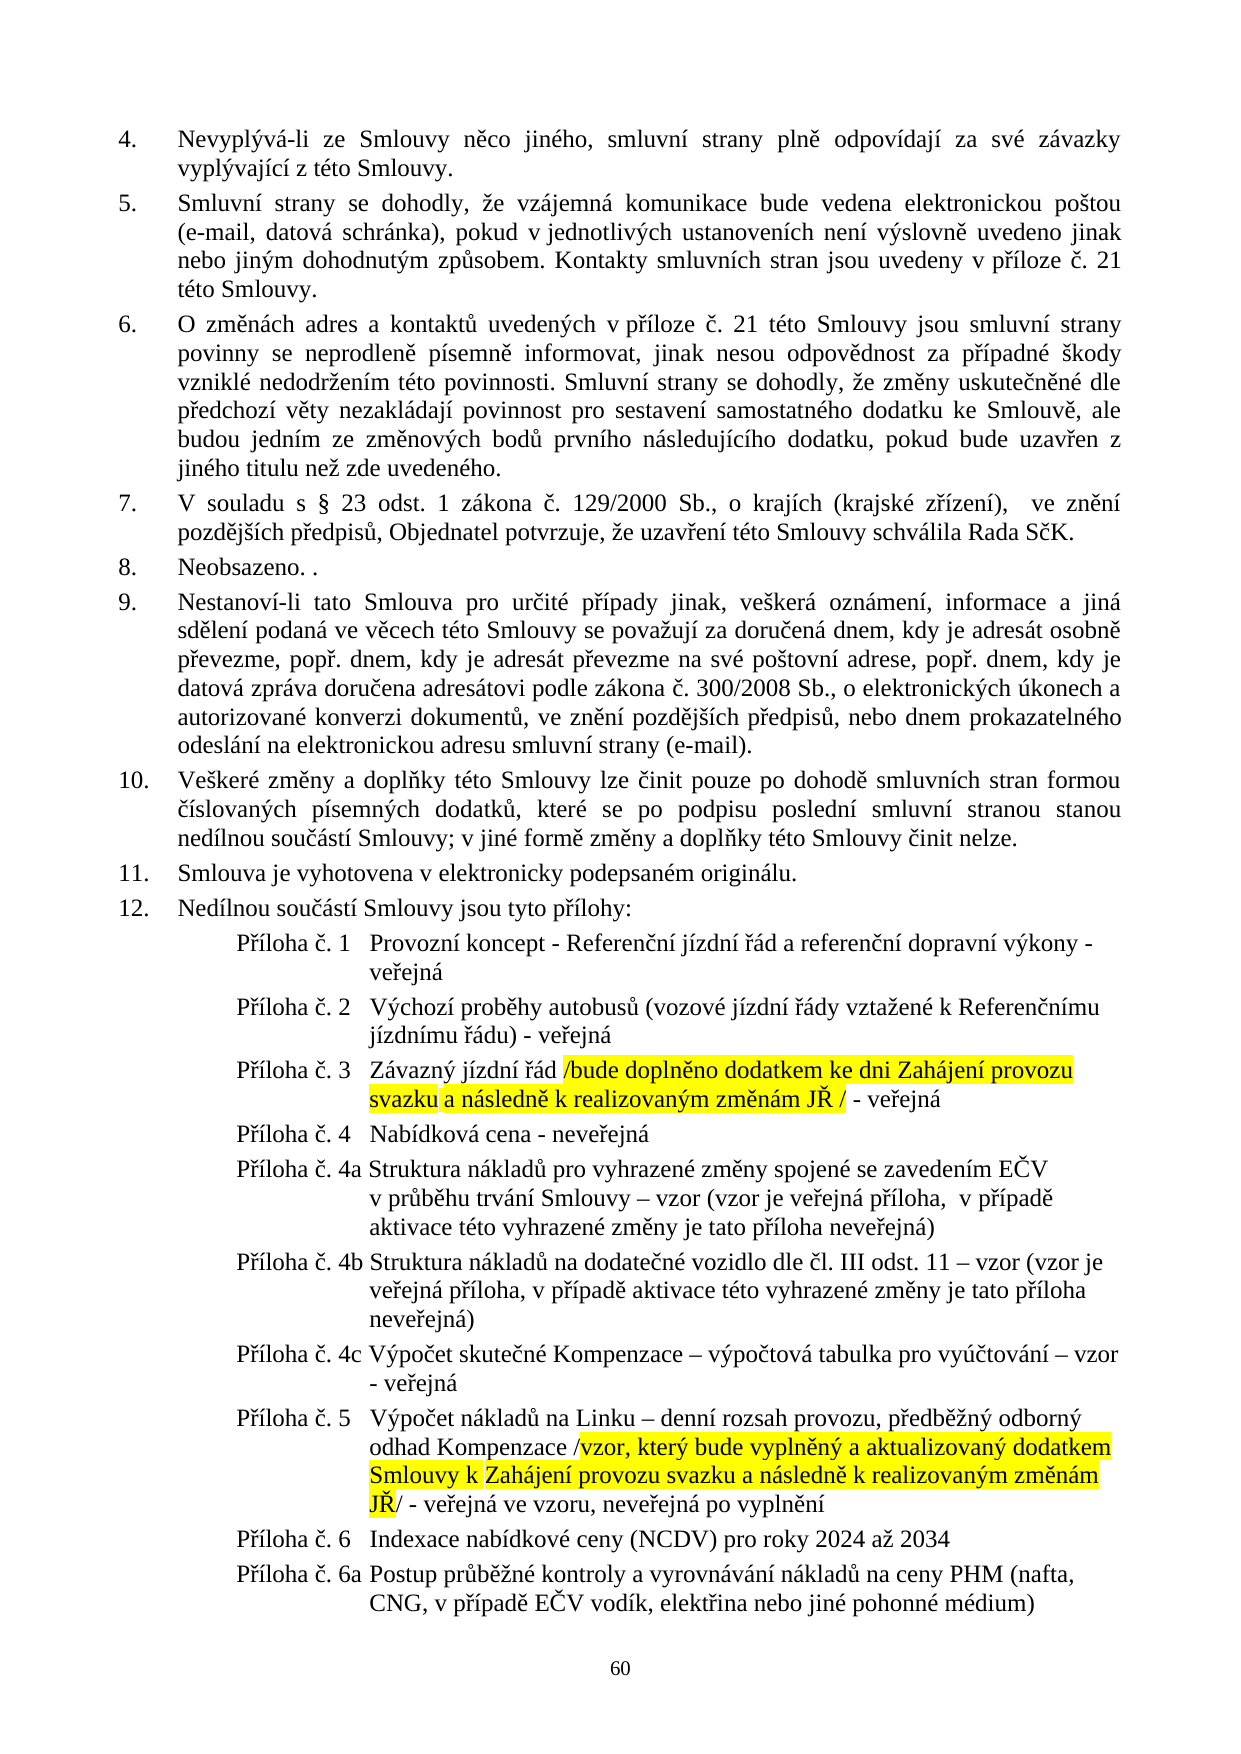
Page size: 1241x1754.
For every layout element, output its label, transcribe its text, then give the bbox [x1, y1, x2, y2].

text Příloha č. 5 Výpočet nákladů na Linku – denní rozsah provozu, předběžný odborný odhad Kompenzace /vzor, který bude vyplněný a aktualizovaný dodatkem Smlouvy k Zahájení provozu svazku a následně k realizovaným změnám JŘ/ - veřejná ve vzoru, neveřejná po vyplnění [236, 1403, 1122, 1518]
text Příloha č. 4b Struktura nákladů na dodatečné vozidlo dle čl. III odst. 11 – vzor (vzor je veřejná příloha, v případě aktivace této vyhrazené změny je tato příloha neveřejná) [236, 1247, 1122, 1333]
text Příloha č. 4a Struktura nákladů pro vyhrazené změny spojené se zavedením EČV v průběhu trvání Smlouvy – vzor (vzor je veřejná příloha, v případě aktivace této vyhrazené změny je tato příloha neveřejná) [236, 1154, 1122, 1240]
list Veškeré změny a doplňky této Smlouvy lze činit pouze po dohodě smluvních stran formou číslovaných písemných dodatků, které se po podpisu poslední smluvní stranou stanou nedílnou součástí Smlouvy; v jiné formě změny a doplňky této Smlouvy činit nelze. [118, 765, 1122, 852]
text Příloha č. 6a Postup průběžné kontroly a vyrovnávání nákladů na ceny PHM (nafta, CNG, v případě EČV vodík, elektřina nebo jiné pohonné médium) [236, 1559, 1122, 1617]
list Neobsazeno. . [118, 552, 1122, 580]
list O změnách adres a kontaktů uvedených v příloze č. 21 této Smlouvy jsou smluvní strany povinny se neprodleně písemně informovat, jinak nesou odpovědnost za případné škody vzniklé nedodržením této povinnosti. Smluvní strany se dohodly, že změny uskutečněné dle předchozí věty nezakládají povinnost pro sestavení samostatného dodatku ke Smlouvě, ale budou jedním ze změnových bodů prvního následujícího dodatku, pokud bude uzavřen z jiného titulu než zde uvedeného. [118, 309, 1122, 482]
text Příloha č. 1 Provozní koncept - Referenční jízdní řád a referenční dopravní výkony - veřejná [236, 928, 1122, 985]
list Smluvní strany se dohodly, že vzájemná komunikace bude vedena elektronickou poštou (e-mail, datová schránka), pokud v jednotlivých ustanoveních není výslovně uvedeno jinak nebo jiným dohodnutým způsobem. Kontakty smluvních stran jsou uvedeny v příloze č. 21 této Smlouvy. [118, 188, 1122, 303]
text Příloha č. 3 Závazný jízdní řád /bude doplněno dodatkem ke dni Zahájení provozu svazku a následně k realizovaným změnám JŘ / - veřejná [846, 1055, 1122, 1113]
list Nedílnou součástí Smlouvy jsou tyto přílohy: [118, 893, 1122, 922]
text Příloha č. 2 Výchozí proběhy autobusů (vozové jízdní řády vztažené k Referenčnímu jízdnímu řádu) - veřejná [236, 992, 1122, 1049]
text Příloha č. 6 Indexace nabídkové ceny (NCDV) pro roky 2024 až 2034 [236, 1524, 1122, 1553]
text Příloha č. 4 Nabídková cena - neveřejná [236, 1119, 1122, 1148]
text Příloha č. 3 Závazný jízdní řád /bude doplněno dodatkem ke dni Zahájení provozu svazku a následně k realizovaným změnám JŘ / - veřejná [236, 1055, 563, 1113]
text Příloha č. 4c Výpočet skutečné Kompenzace – výpočtová tabulka pro vyúčtování – vzor - veřejná [236, 1339, 1122, 1397]
list Nestanoví-li tato Smlouva pro určité případy jinak, veškerá oznámení, informace a jiná sdělení podaná ve věcech této Smlouvy se považují za doručená dnem, kdy je adresát osobně převezme, popř. dnem, kdy je adresát převezme na své poštovní adrese, popř. dnem, kdy je datová zpráva doručena adresátovi podle zákona č. 300/2008 Sb., o elektronických úkonech a autorizované konverzi dokumentů, ve znění pozdějších předpisů, nebo dnem prokazatelného odeslání na elektronickou adresu smluvní strany (e-mail). [118, 587, 1122, 759]
list Smlouva je vyhotovena v elektronicky podepsaném originálu. [118, 858, 1122, 887]
list Nevyplývá-li ze Smlouvy něco jiného, smluvní strany plně odpovídají za své závazky vyplývající z této Smlouvy. [118, 124, 1122, 182]
list V souladu s § 23 odst. 1 zákona č. 129/2000 Sb., o krajích (krajské zřízení), ve znění pozdějších předpisů, Objednatel potvrzuje, že uzavření této Smlouvy schválila Rada SčK. [118, 488, 1122, 545]
